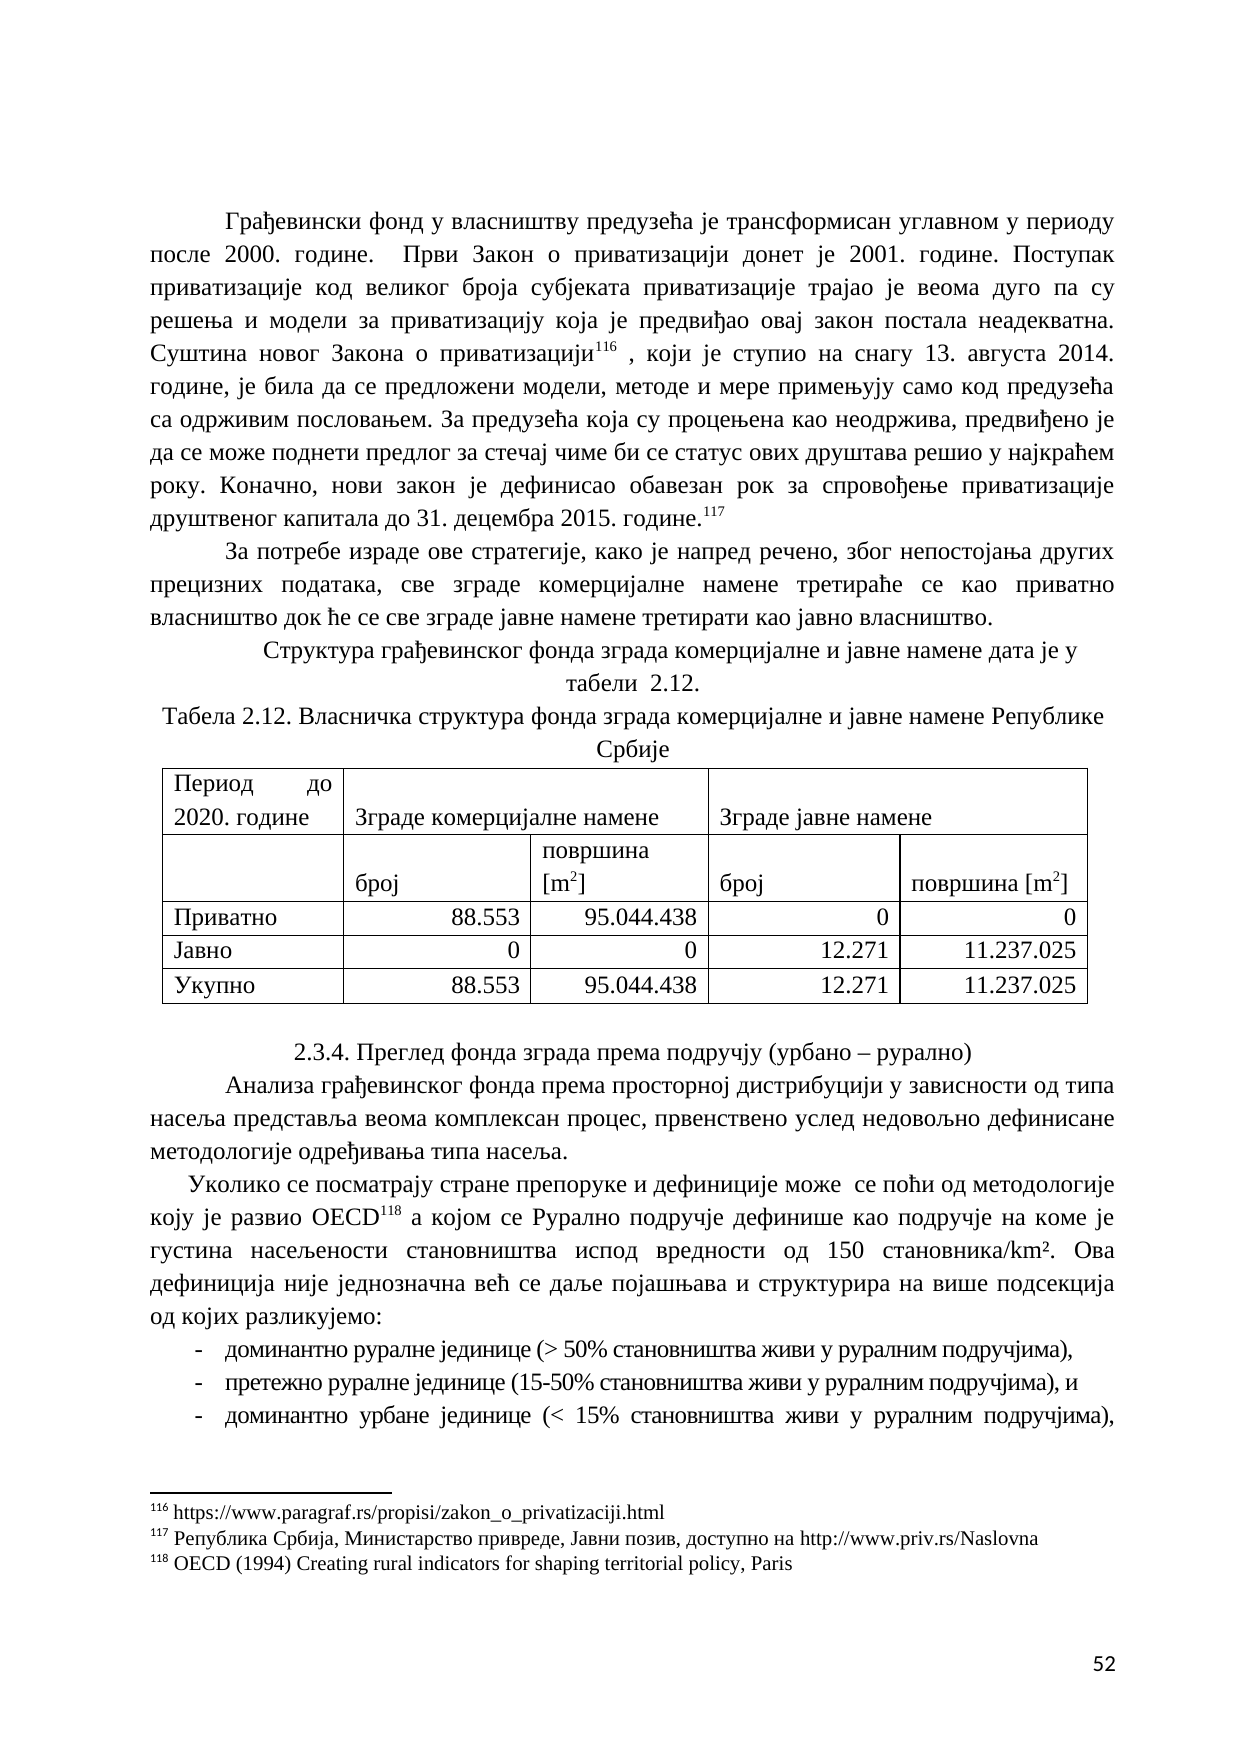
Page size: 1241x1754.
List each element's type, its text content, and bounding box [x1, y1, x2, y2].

table_header Зграде комерцијалне намене [344, 769, 708, 834]
table_cell 88.553 [344, 969, 530, 1003]
table_header Период до 2020. године [163, 769, 343, 834]
table_cell 12.271 [709, 936, 899, 968]
table_cell 0 [709, 902, 899, 934]
table_cell 0 [901, 902, 1087, 934]
table_cell 12.271 [709, 969, 899, 1003]
table_cell површина [m2] [531, 835, 708, 901]
text За потребе израде ове стратегије, како је напред речено, због непостојања других прецизних података, све зграде комерцијалне намене третираће се као приватно власништво док ће се све зграде јавне намене третирати као јавно власништво. [150, 598, 1116, 631]
table_cell [163, 835, 343, 901]
table_cell 0 [531, 936, 708, 968]
text Структура грађевинског фонда зграда комерцијалне и јавне намене дата је у табели 2.12. [150, 635, 1116, 697]
table_cell 95.044.438 [531, 969, 708, 1003]
table_cell 88.553 [344, 902, 530, 934]
text Анализа грађевинског фонда према просторној дистрибуцији у зависности од типа насеља представља веома комплексан процес, првенствено услед недовољно дефинисане методологије одређивања типа насеља. [150, 1070, 1116, 1165]
table_cell Укупно [163, 969, 343, 1003]
text Табела 2.12. Власничка структура фонда зграда комерцијалне и јавне намене Републике Србије [150, 701, 1116, 763]
text Уколико се посматрају стране препоруке и дефиниције може се поћи од методологије коју је развио OECD а којом се Рурално подручје дефинише као подручје на коме је густина насељености становништва испод вредности од 150 становника/km². Ова дефиниција није једнозначна већ се даље појашњава и структурира на више подсекција од којих разликујемо: [150, 1169, 1116, 1330]
table_cell број [344, 835, 530, 901]
table_cell 0 [344, 936, 530, 968]
table_cell 11.237.025 [901, 936, 1087, 968]
table_cell Приватно [163, 902, 343, 934]
list претежно руралне јединице (15-50% становништва живи у руралним подручјима), и [150, 1367, 1116, 1396]
table_cell површина [m2] [901, 835, 1087, 901]
table_cell број [709, 835, 899, 901]
text Грађевински фонд у власништву предузећа је трансформисан углавном у периоду после 2000. године. Први Закон о приватизацији донет је 2001. године. Поступак приватизације код великог броја субјеката приватизације трајао је веома дуго па су решења и модели за приватизацију која је предвиђао овај закон постала неадекватна. Суштина новог Закона о приватизацији , који је ступио на снагу 13. августа 2014. године, је била да се предложени модели, методе и мере примењују само код предузећа са одрживим пословањем. За предузећа која су процењена као неодржива, предвиђено је да се може поднети предлог за стечај чиме би се статус ових друштава решио у најкраћем року. Коначно, нови закон је дефинисао обавезан рок за спровођење приватизације друштвеног капитала до 31. децембра 2015. године. [150, 206, 1116, 272]
table_cell 95.044.438 [531, 902, 708, 934]
text За потребе израде ове стратегије, како је напред речено, због непостојања других прецизних података, све зграде комерцијалне намене третираће се као приватно власништво док ће се све зграде јавне намене третирати као јавно власништво. [150, 536, 1116, 569]
table_cell Јавно [163, 936, 343, 968]
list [150, 1400, 1116, 1429]
table_cell 11.237.025 [901, 969, 1087, 1003]
subtitle 2.3.4. Преглед фонда зграда према подручју (урбано – рурално) [150, 1037, 1116, 1066]
table_header Зграде јавне намене [709, 769, 1087, 834]
list доминантно руралне јединице (> 50% становништва живи у руралним подручјима), [150, 1334, 1116, 1363]
